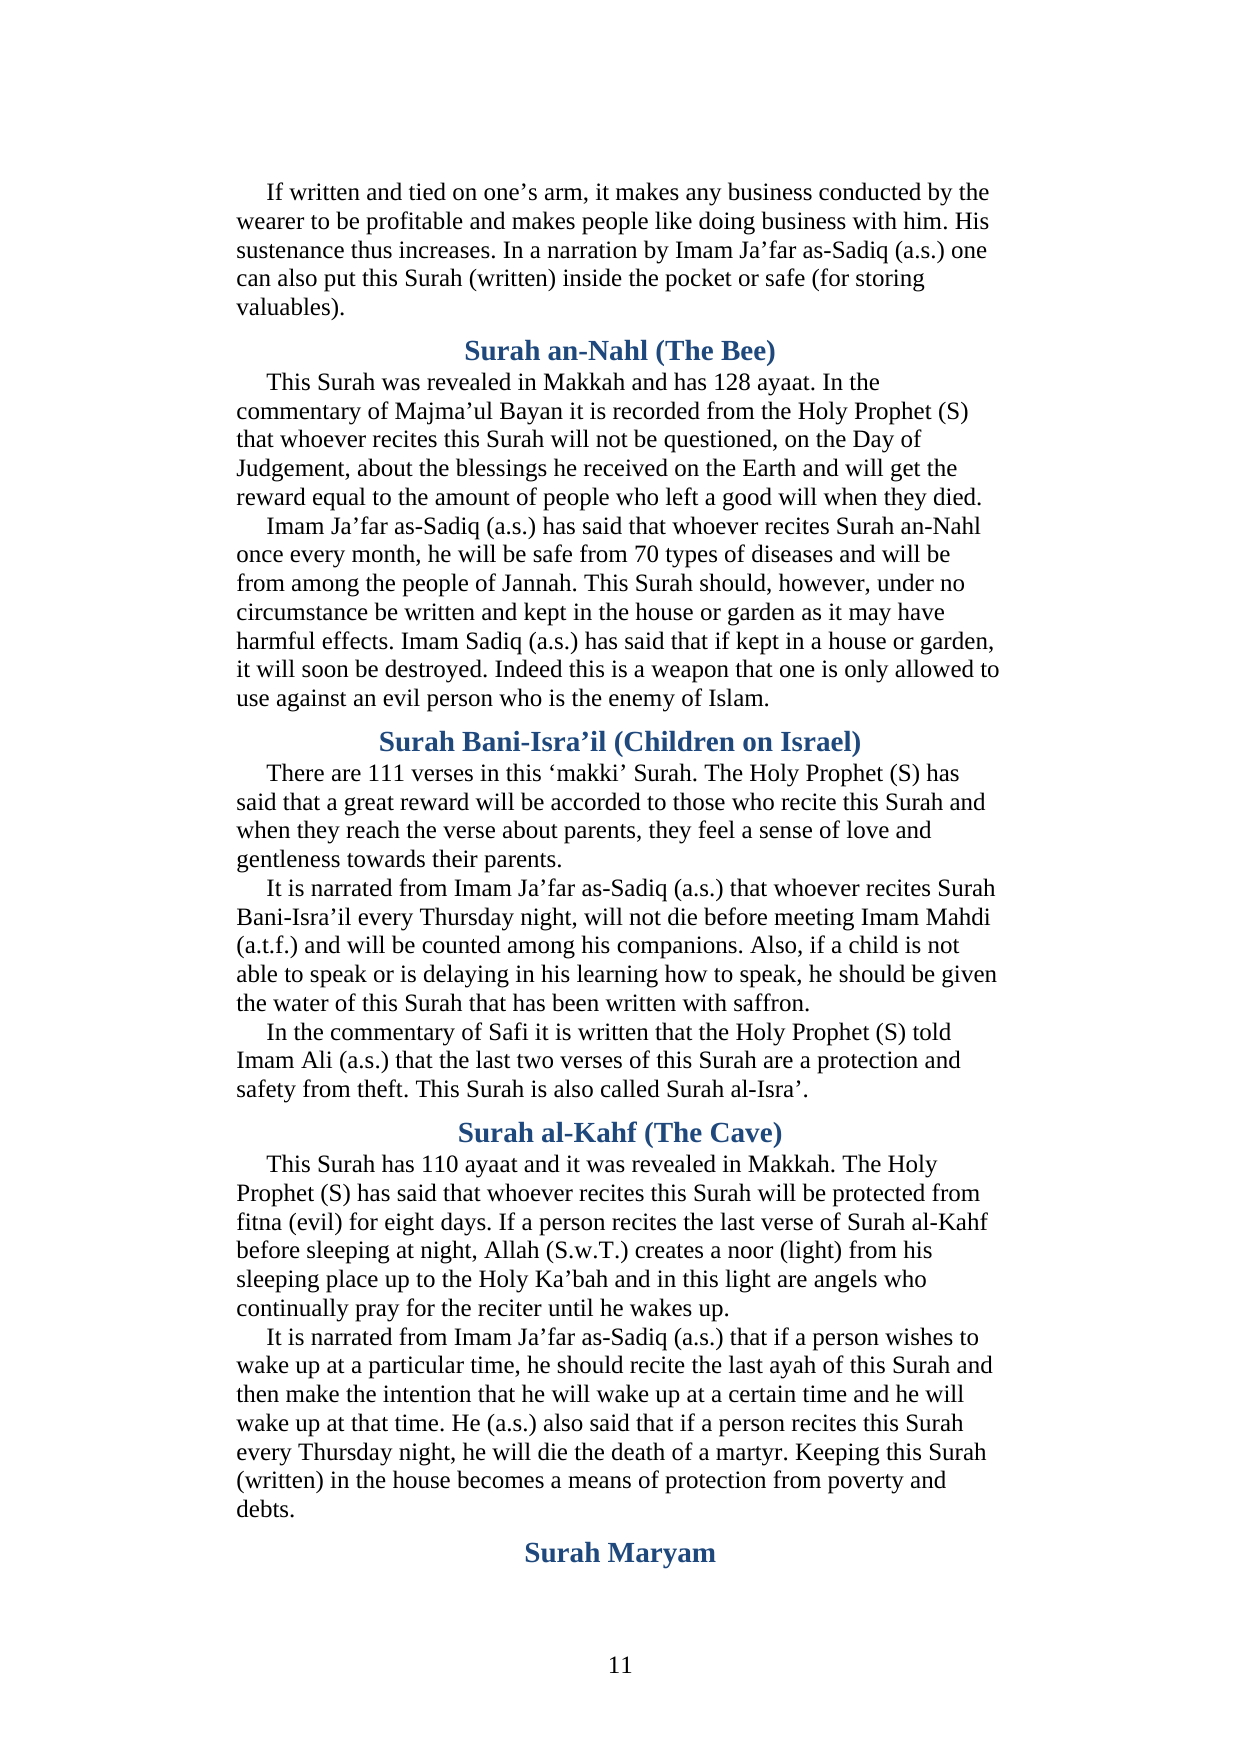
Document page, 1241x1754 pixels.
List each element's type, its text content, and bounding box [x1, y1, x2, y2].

text In the commentary of Safi it is written that the Holy Prophet (S) told Imam Ali (a.s.) that the last two verses of this Surah are a protection and safety from theft. This Surah is also called Surah al-Isra’. [236, 1017, 1004, 1103]
subtitle Surah Bani-Isra’il (Children on Israel) [236, 724, 1004, 758]
subtitle Surah an-Nahl (The Bee) [236, 333, 1004, 367]
text This Surah was revealed in Makkah and has 128 ayaat. In the commentary of Majma’ul Bayan it is recorded from the Holy Prophet (S) that whoever recites this Surah will not be questioned, on the Day of Judgement, about the blessings he received on the Earth and will get the reward equal to the amount of people who left a good will when they died. [236, 367, 1004, 511]
subtitle Surah Maryam [236, 1535, 1004, 1569]
text Imam Ja’far as-Sadiq (a.s.) has said that whoever recites Surah an-Nahl once every month, he will be safe from 70 types of diseases and will be from among the people of Jannah. This Surah should, however, under no circumstance be written and kept in the house or garden as it may have harmful effects. Imam Sadiq (a.s.) has said that if kept in a house or garden, it will soon be destroyed. Indeed this is a weapon that one is only allowed to use against an evil person who is the enemy of Islam. [236, 511, 1004, 712]
text It is narrated from Imam Ja’far as-Sadiq (a.s.) that whoever recites Surah Bani-Isra’il every Thursday night, will not die before meeting Imam Mahdi (a.t.f.) and will be counted among his companions. Also, if a child is not able to speak or is delaying in his learning how to speak, he should be given the water of this Surah that has been written with saffron. [236, 873, 1004, 1017]
text There are 111 verses in this ‘makki’ Surah. The Holy Prophet (S) has said that a great reward will be accorded to those who recite this Surah and when they reach the verse about parents, they feel a sense of love and gentleness towards their parents. [236, 758, 1004, 873]
text It is narrated from Imam Ja’far as-Sadiq (a.s.) that if a person wishes to wake up at a particular time, he should recite the last ayah of this Surah and then make the intention that he will wake up at a certain time and he will wake up at that time. He (a.s.) also said that if a person recites this Surah every Thursday night, he will die the death of a martyr. Keeping this Surah (written) in the house becomes a means of protection from poverty and debts. [236, 1322, 1004, 1523]
text If written and tied on one’s arm, it makes any business conducted by the wearer to be profitable and makes people like doing business with him. His sustenance thus increases. In a narration by Imam Ja’far as-Sadiq (a.s.) one can also put this Surah (written) inside the pocket or safe (for storing valuables). [236, 177, 1004, 321]
text This Surah has 110 ayaat and it was revealed in Makkah. The Holy Prophet (S) has said that whoever recites this Surah will be protected from fitna (evil) for eight days. If a person recites the last verse of Surah al-Kahf before sleeping at night, Allah (S.w.T.) creates a noor (light) from his sleeping place up to the Holy Ka’bah and in this light are angels who continually pray for the reciter until he wakes up. [236, 1149, 1004, 1322]
subtitle Surah al-Kahf (The Cave) [236, 1116, 1004, 1149]
